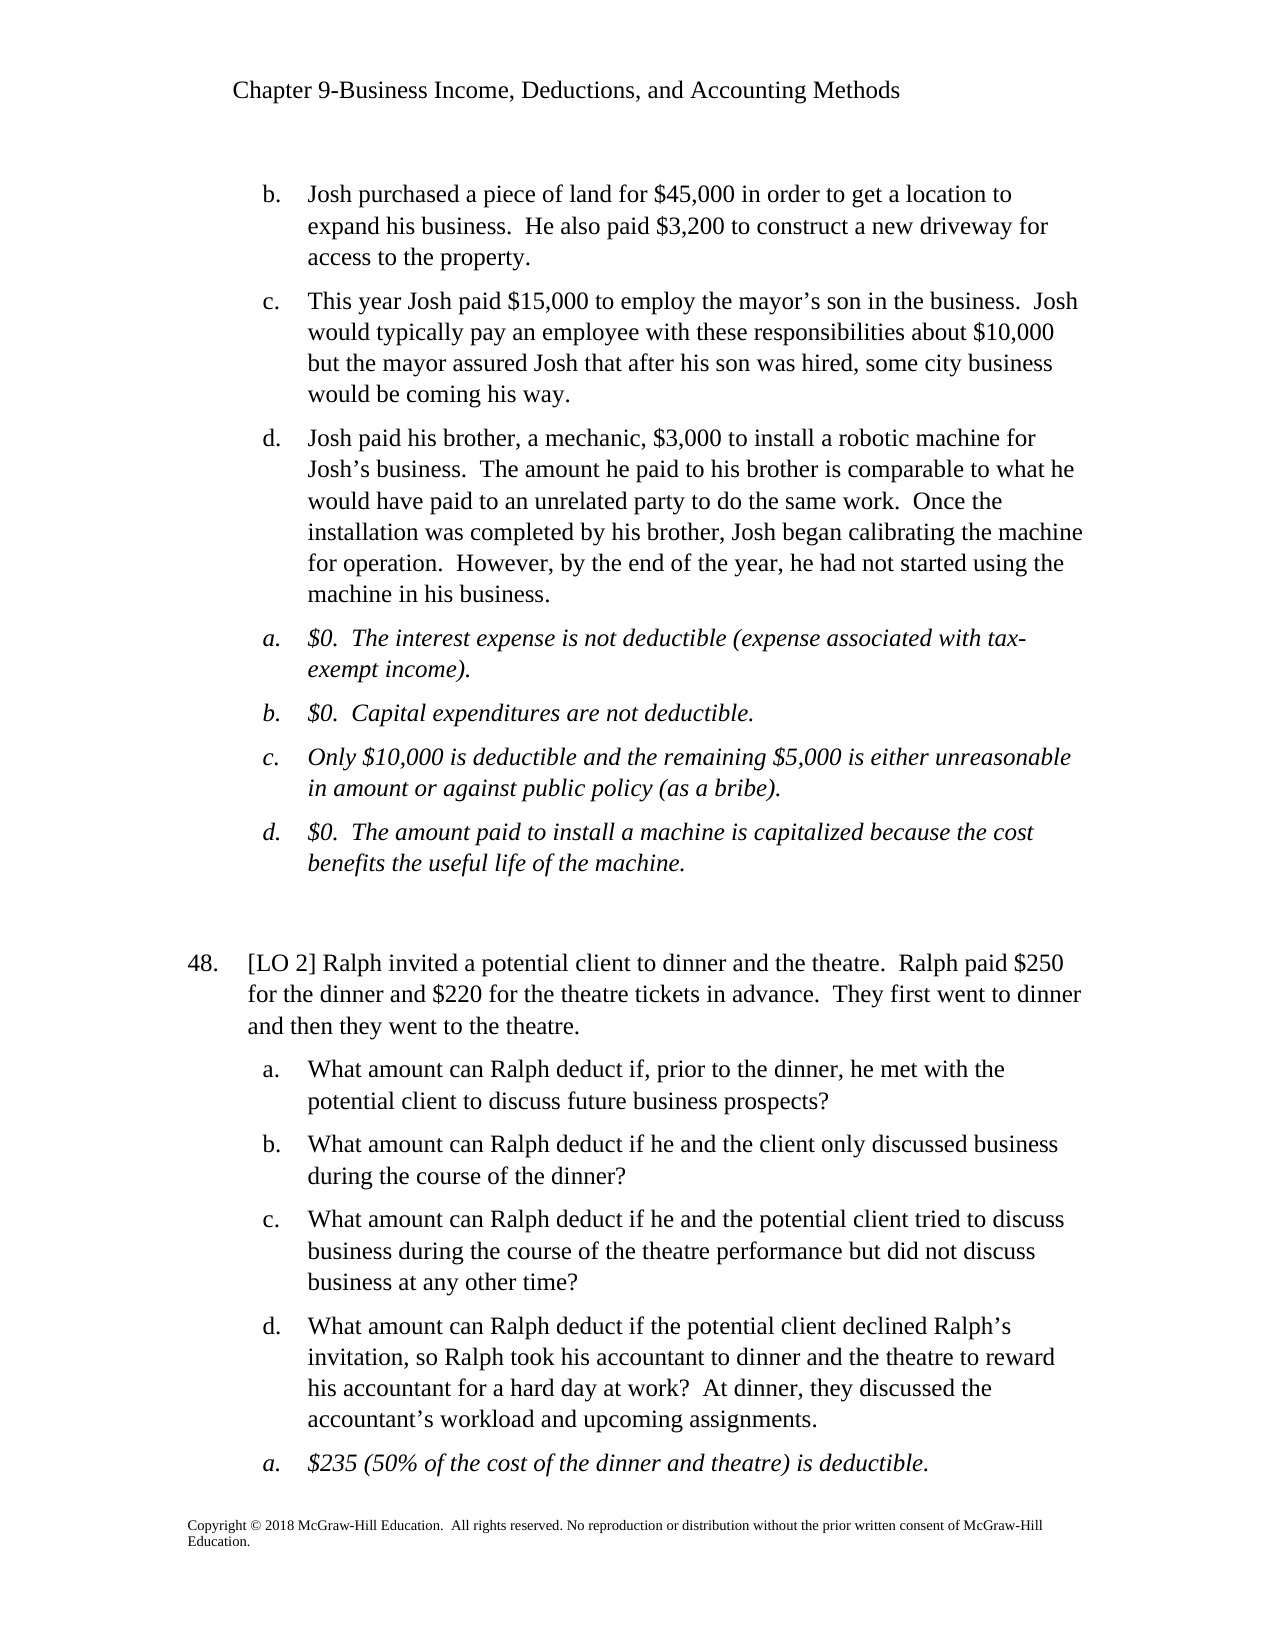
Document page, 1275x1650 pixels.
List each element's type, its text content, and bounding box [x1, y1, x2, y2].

text c. This year Josh paid $15,000 to employ the mayor’s son in the business. Josh would typically pay an employee with these responsibilities about $10,000 but the mayor assured Josh that after his son was hired, some city business would be coming his way. [262, 284, 1087, 409]
text b. What amount can Ralph deduct if he and the client only discussed business during the course of the dinner? [262, 1128, 1087, 1190]
text a. $235 (50% of the cost of the dinner and theatre) is deductible. [262, 1447, 1087, 1478]
text c. Only $10,000 is deductible and the remaining $5,000 is either unreasonable in amount or against public policy (as a bribe). [262, 740, 1087, 803]
text 48. [LO 2] Ralph invited a potential client to dinner and the theatre. Ralph paid $250 for the dinner and $220 for the theatre tickets in advance. They first went to dinner and then they went to the theatre. [187, 947, 1087, 1040]
text a. What amount can Ralph deduct if, prior to the dinner, he met with the potential client to discuss future business prospects? [262, 1053, 1087, 1115]
text d. What amount can Ralph deduct if the potential client declined Ralph’s invitation, so Ralph took his accountant to dinner and the theatre to reward his accountant for a hard day at work? At dinner, they discussed the accountant’s workload and upcoming assignments. [262, 1309, 1087, 1434]
text d. Josh paid his brother, a mechanic, $3,000 to install a robotic machine for Josh’s business. The amount he paid to his brother is comparable to what he would have paid to an unrelated party to do the same work. Once the installation was completed by his brother, Josh began calibrating the machine for operation. However, by the end of the year, he had not started using the machine in his business. [262, 422, 1087, 609]
text a. $0. The interest expense is not deductible (expense associated with tax-exempt income). [262, 622, 1087, 684]
text d. $0. The amount paid to install a machine is capitalized because the cost benefits the useful life of the machine. [262, 815, 1087, 878]
text b. Josh purchased a piece of land for $45,000 in order to get a location to expand his business. He also paid $3,200 to construct a new driveway for access to the property. [262, 178, 1087, 272]
text b. $0. Capital expenditures are not deductible. [262, 697, 1087, 728]
text c. What amount can Ralph deduct if he and the potential client tried to discuss business during the course of the theatre performance but did not discuss business at any other time? [262, 1203, 1087, 1297]
